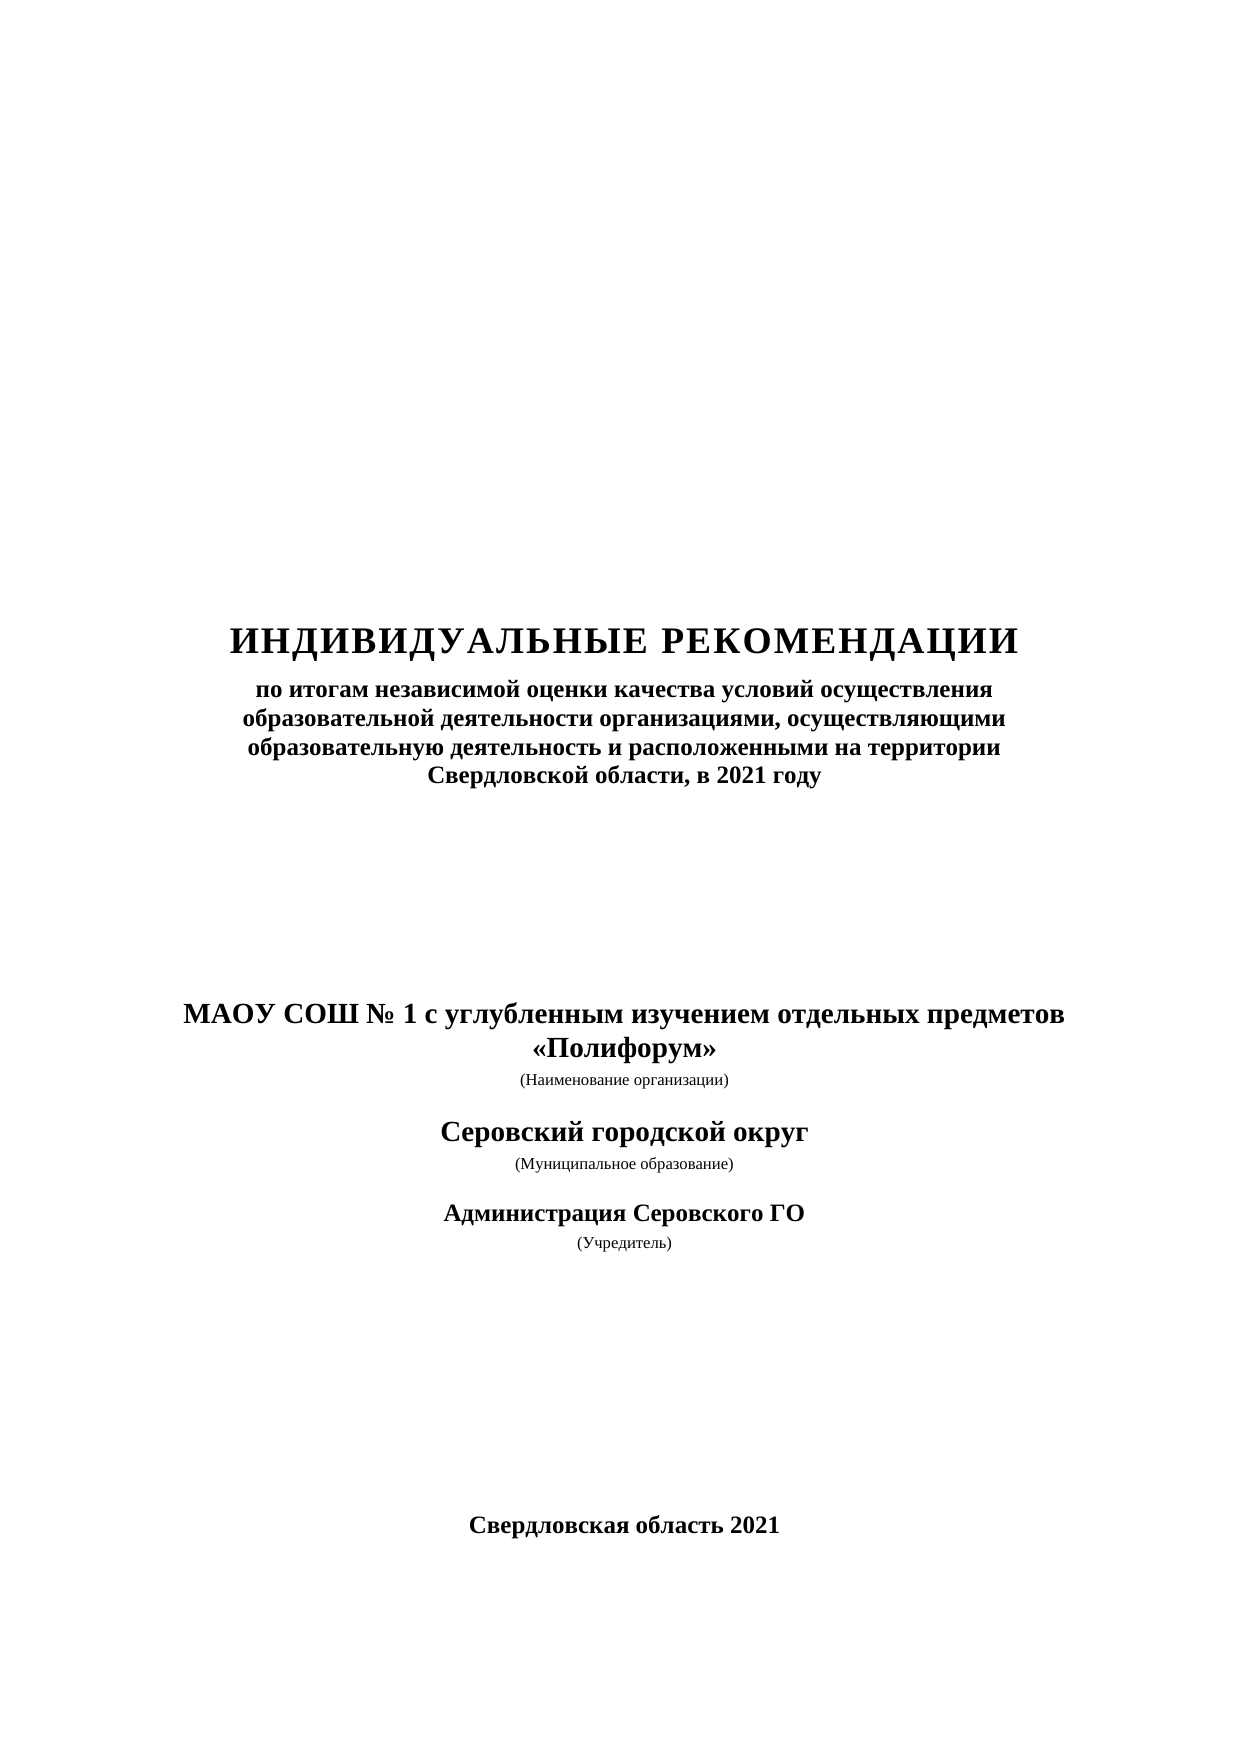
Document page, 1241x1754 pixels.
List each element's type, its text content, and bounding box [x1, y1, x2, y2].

text Свердловская область 2021 [177, 1510, 1071, 1539]
text (Муниципальное образование) [177, 1153, 1071, 1173]
text МАОУ СОШ № 1 с углубленным изучением отдельных предметов «Полифорум» [177, 996, 1071, 1063]
text по итогам независимой оценки качества условий осуществления образовательной деятельности организациями, осуществляющими образовательную деятельность и расположенными на территории Свердловской области, в 2021 году [177, 674, 1071, 789]
text Серовский городской округ [177, 1114, 1071, 1147]
text (Наименование организации) [177, 1069, 1071, 1089]
text (Учредитель) [177, 1233, 1071, 1252]
text ИНДИВИДУАЛЬНЫЕ РЕКОМЕНДАЦИИ [177, 619, 1071, 662]
text Администрация Серовского ГО [177, 1198, 1071, 1226]
